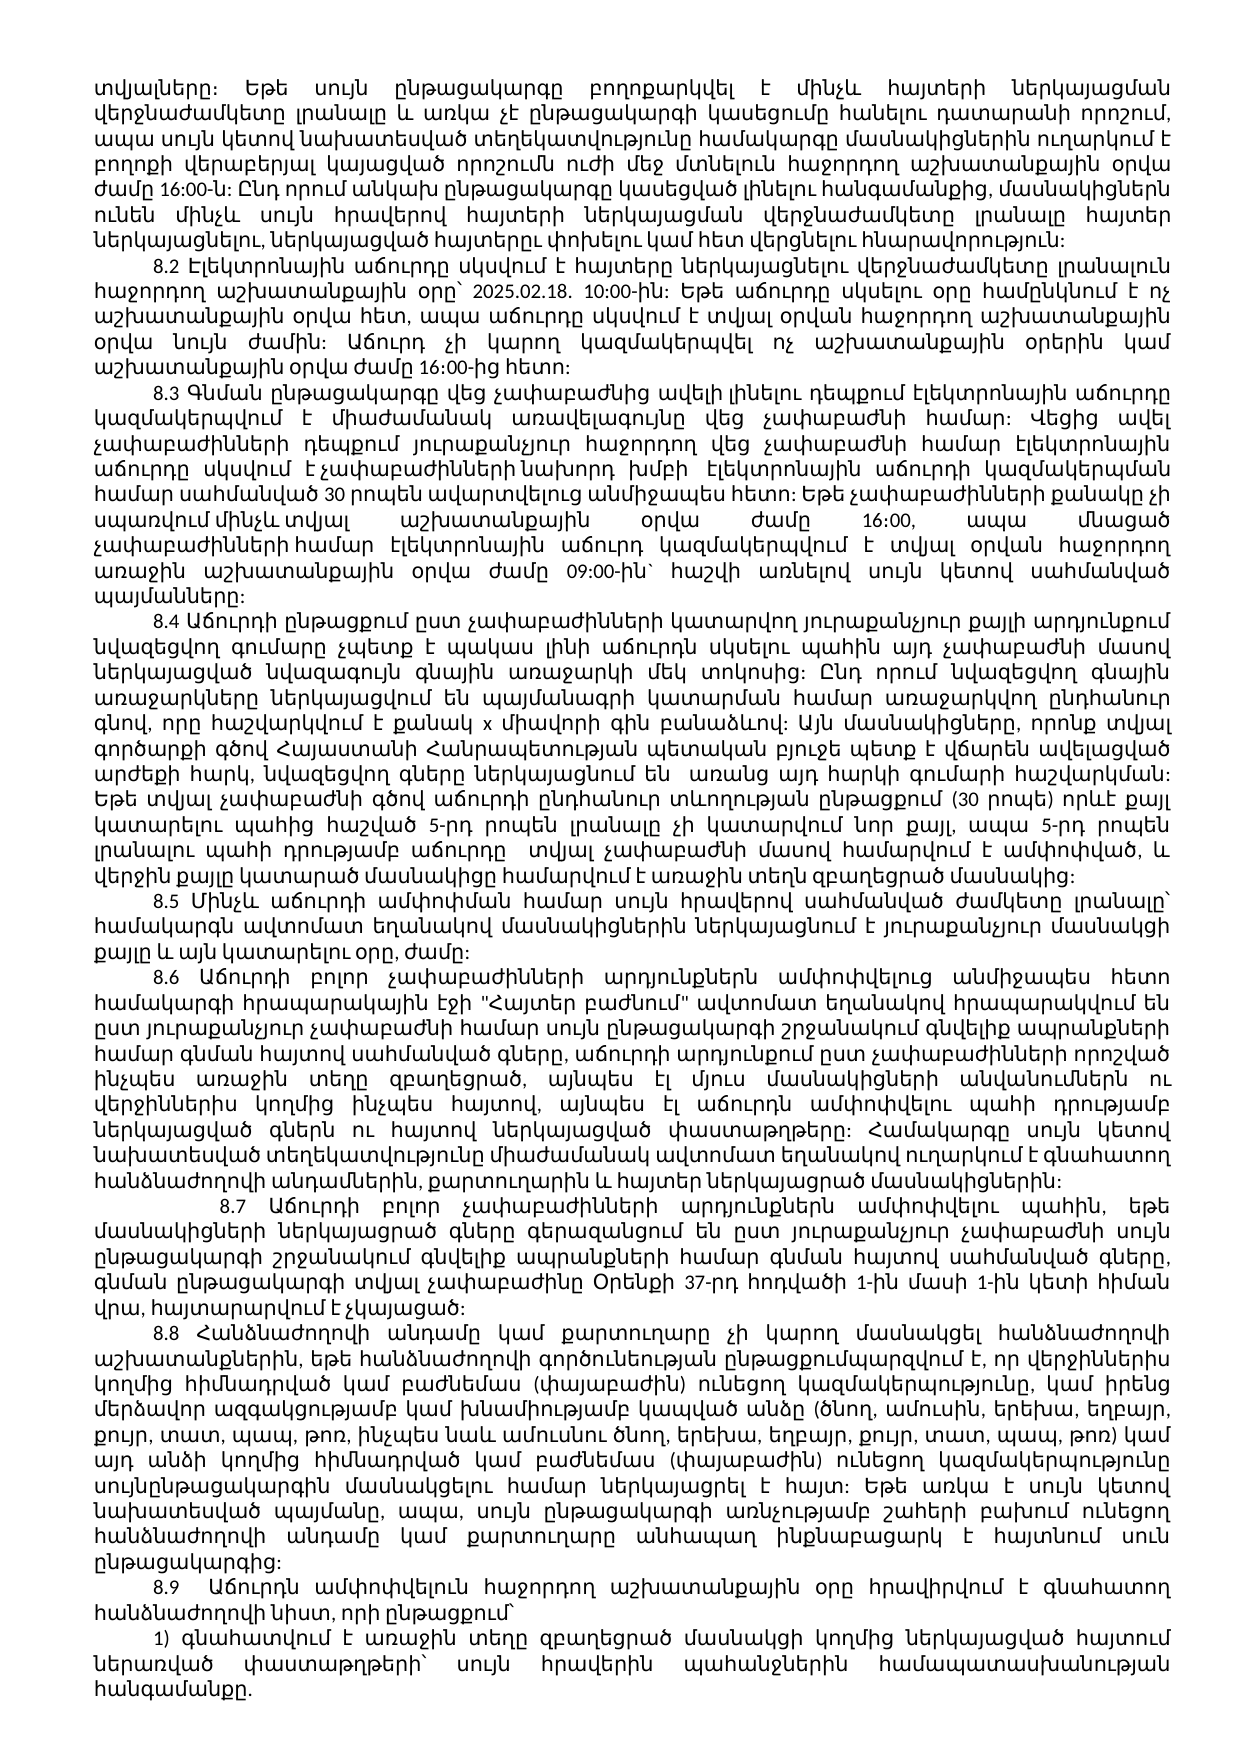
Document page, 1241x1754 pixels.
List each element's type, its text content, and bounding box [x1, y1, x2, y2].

text 8.9 Աճուրդն ամփոփվելուն հաջորդող աշխատանքային օրը հրավիրվում է գնահատող հանձնաժողովի նիստ, որի ընթացքում՝ [94, 1574, 1171, 1625]
text 8.2 Էլեկտրոնային աճուրդը սկսվում է հայտերը ներկայացնելու վերջնաժամկետը լրանալուն հաջորդող աշխատանքային օրը՝ 2025.02.18. 10:00 -ին: Եթե աճուրդը սկսելու օրը համընկնում է ոչ աշխատանքային օրվա հետ, ապա աճուրդը սկսվում է տվյալ օրվան հաջորդող աշխատանքային օրվա նույն ժամին: Աճուրդ չի կարող կազմակերպվել ոչ աշխատանքային օրերին կամ աշխատանքային օրվա ժամը 16։00-ից հետո: [94, 253, 1171, 380]
text 8.6 Աճուրդի բոլոր չափաբաժինների արդյունքներն ամփոփվելուց անմիջապես հետո համակարգի հրապարակային էջի "Հայտեր բաժնում" ավտոմատ եղանակով հրապարակվում են ըստ յուրաքանչյուր չափաբաժնի համար սույն ընթացակարգի շրջանակում գնվելիք ապրանքների համար գնման հայտով սահմանված գները, աճուրդի արդյունքում ըստ չափաբաժինների որոշված ինչպես առաջին տեղը զբաղեցրած, այնպես էլ մյուս մասնակիցների անվանումներն ու վերջիններիս կողմից ինչպես հայտով, այնպես էլ աճուրդն ամփոփվելու պահի դրությամբ ներկայացված գներն ու հայտով ներկայացված փաստաթղթերը: Համակարգը սույն կետով նախատեսված տեղեկատվությունը միաժամանակ ավտոմատ եղանակով ուղարկում է գնահատող հանձնաժողովի անդամներին, քարտուղարին և հայտեր ներկայացրած մասնակիցներին: [94, 964, 1171, 1193]
text 8.3 Գնման ընթացակարգը վեց չափաբաժնից ավելի լինելու դեպքում էլեկտրոնային աճուրդը կազմակերպվում է միաժամանակ առավելագույնը վեց չափաբաժնի համար: Վեցից ավել չափաբաժինների դեպքում յուրաքանչյուր հաջորդող վեց չափաբաժնի համար էլեկտրոնային աճուրդը սկսվում է չափաբաժինների նախորդ խմբի էլեկտրոնային աճուրդի կազմակերպման համար սահմանված 30 րոպեն ավարտվելուց անմիջապես հետո: Եթե չափաբաժինների քանակը չի սպառվում մինչև տվյալ աշխատանքային օրվա ժամը 16։00, ապա մնացած չափաբաժինների համար էլեկտրոնային աճուրդ կազմակերպվում է տվյալ օրվան հաջորդող առաջին աշխատանքային օրվա ժամը 09:00-ին` հաշվի առնելով սույն կետով սահմանված պայմանները: [94, 380, 1171, 609]
text 8.7 Աճուրդի բոլոր չափաբաժինների արդյունքներն ամփոփվելու պահին, եթե մասնակիցների ներկայացրած գները գերազանցում են ըստ յուրաքանչյուր չափաբաժնի սույն ընթացակարգի շրջանակում գնվելիք ապրանքների համար գնման հայտով սահմանված գները, գնման ընթացակարգի տվյալ չափաբաժինը Օրենքի 37-րդ հոդվածի 1-ին մասի 1-ին կետի հիման վրա, հայտարարվում է չկայացած: [94, 1193, 1171, 1320]
text 1) գնահատվում է առաջին տեղը զբաղեցրած մասնակցի կողմից ներկայացված հայտում ներառված փաստաթղթերի՝ սույն հրավերին պահանջներին համապատասխանության հանգամանքը. [94, 1625, 1171, 1702]
text 8.5 Մինչև աճուրդի ամփոփման համար սույն հրավերով սահմանված ժամկետը լրանալը՝ համակարգն ավտոմատ եղանակով մասնակիցներին ներկայացնում է յուրաքանչյուր մասնակցի քայլը և այն կատարելու օրը, ժամը: [94, 888, 1171, 964]
text 8.8 Հանձնաժողովի անդամը կամ քարտուղարը չի կարող մասնակցել հանձնաժողովի աշխատանքներին, եթե հանձնաժողովի գործունեության ընթացքումպարզվում է, որ վերջիններիս կողմից հիմնադրված կամ բաժնեմաս (փայաբաժին) ունեցող կազմակերպությունը, կամ իրենց մերձավոր ազգակցությամբ կամ խնամիությամբ կապված անձը (ծնող, ամուսին, երեխա, եղբայր, քույր, տատ, պապ, թոռ, ինչպես նաև ամուսնու ծնող, երեխա, եղբայր, քույր, տատ, պապ, թոռ) կամ այդ անձի կողմից հիմնադրված կամ բաժնեմաս (փայաբաժին) ունեցող կազմակերպությունը սույնընթացակարգին մասնակցելու համար ներկայացրել է հայտ: Եթե առկա է սույն կետով նախատեսված պայմանը, ապա, սույն ընթացակարգի առնչությամբ շահերի բախում ունեցող հանձնաժողովի անդամը կամ քարտուղարը անհապաղ ինքնաբացարկ է հայտնում սուն ընթացակարգից: [94, 1320, 1171, 1574]
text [94, 75, 1171, 253]
text 8.4 Աճուրդի ընթացքում ըստ չափաբաժինների կատարվող յուրաքանչյուր քայլի արդյունքում նվազեցվող գումարը չպետք է պակաս լինի աճուրդն սկսելու պահին այդ չափաբաժնի մասով ներկայացված նվազագույն գնային առաջարկի մեկ տոկոսից: Ընդ որում նվազեցվող գնային առաջարկները ներկայացվում են պայմանագրի կատարման համար առաջարկվող ընդհանուր գնով, որը հաշվարկվում է քանակ x միավորի գին բանաձևով: Այն մասնակիցները, որոնք տվյալ գործարքի գծով Հայաստանի Հանրապետության պետական բյուջե պետք է վճարեն ավելացված արժեքի հարկ, նվազեցվող գները ներկայացնում են առանց այդ հարկի գումարի հաշվարկման: Եթե տվյալ չափաբաժնի գծով աճուրդի ընդհանուր տևողության ընթացքում (30 րոպե) որևէ քայլ կատարելու պահից հաշված 5-րդ րոպեն լրանալը չի կատարվում նոր քայլ, ապա 5-րդ րոպեն լրանալու պահի դրությամբ աճուրդը տվյալ չափաբաժնի մասով համարվում է ամփոփված, և վերջին քայլը կատարած մասնակիցը համարվում է առաջին տեղն զբաղեցրած մասնակից: [94, 609, 1171, 888]
